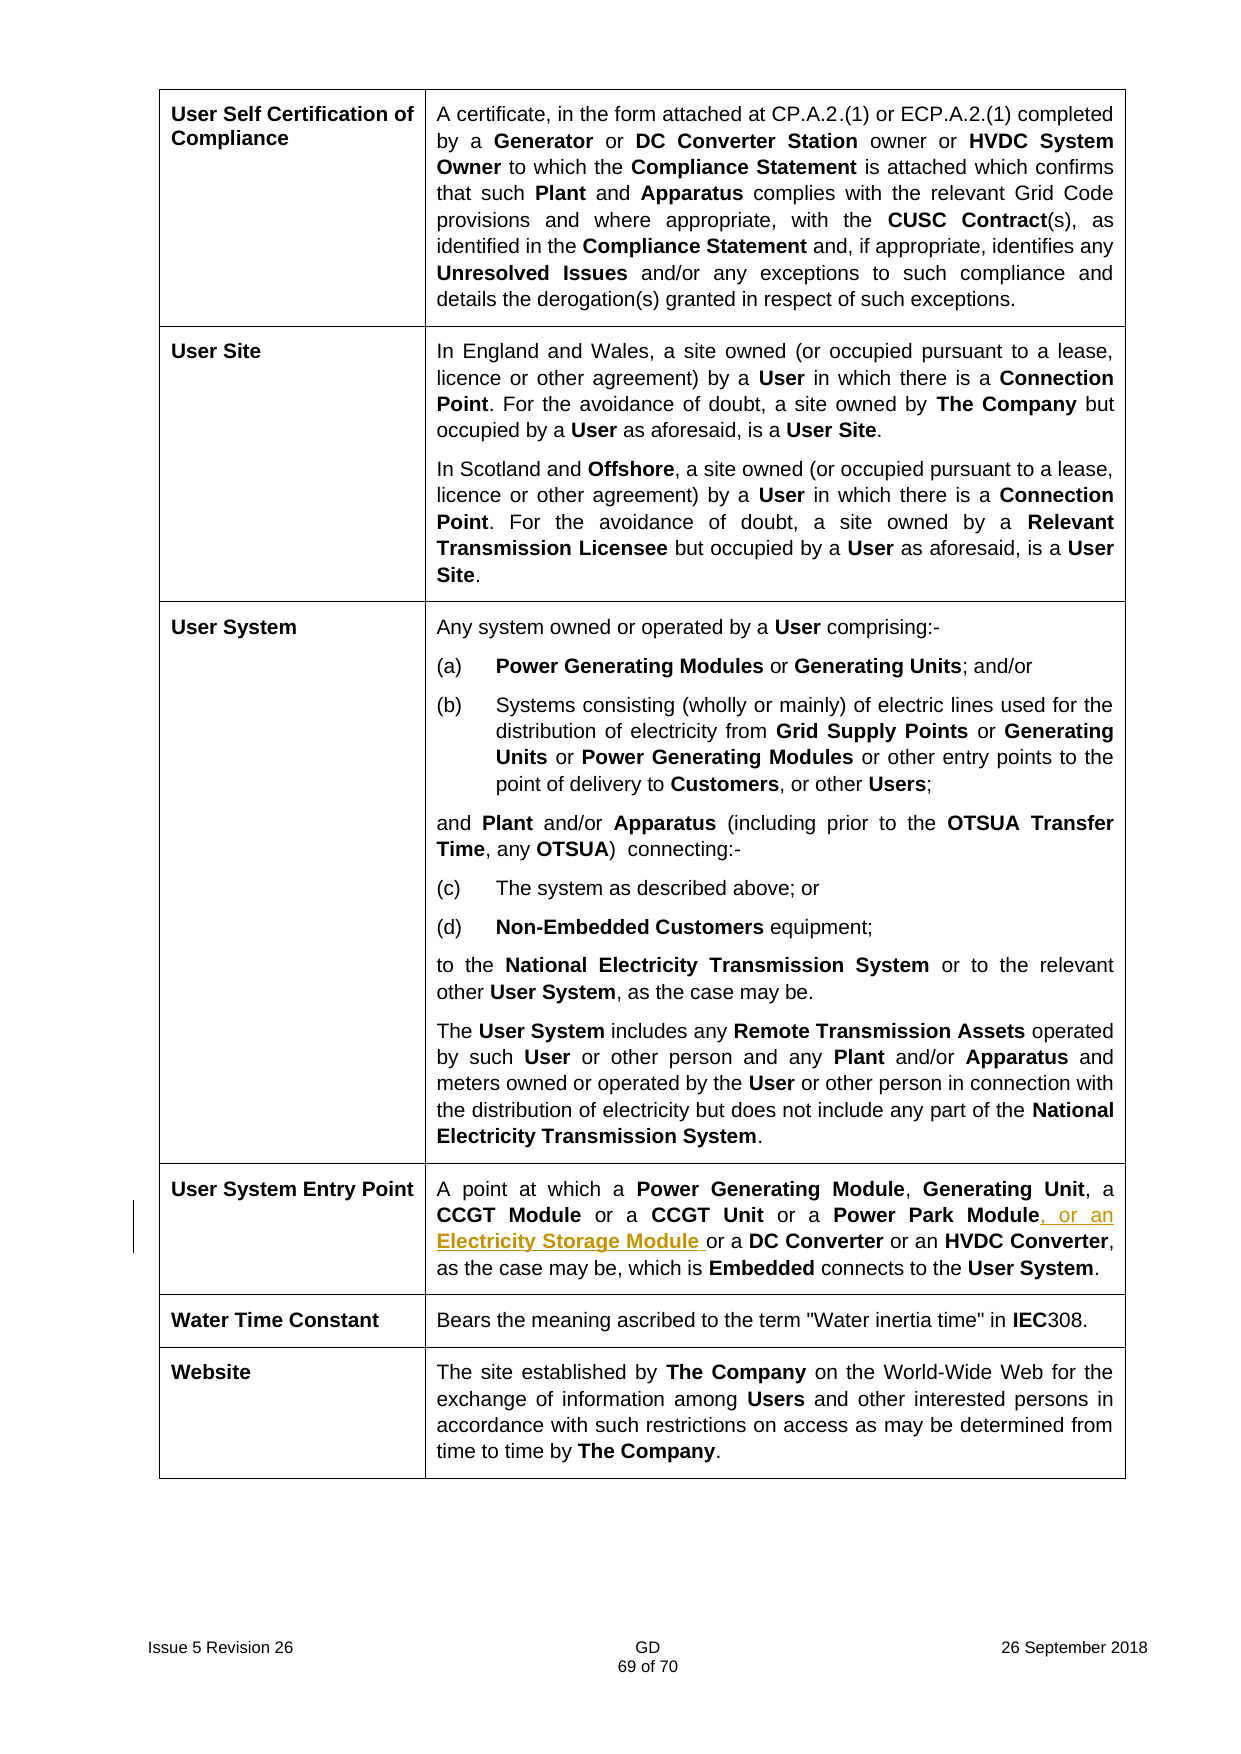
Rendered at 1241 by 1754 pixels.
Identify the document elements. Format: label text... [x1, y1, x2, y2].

table_cell A point at which a Power Generating Module, Generating Unit, a CCGT Module or a CCGT Unit or a Power Park Moduleor a DC Converter or an HVDC Converter, as the case may be, which is Embedded connects to the User System. [426, 1164, 1125, 1294]
table_cell Website [160, 1348, 425, 1478]
table_cell User Site [160, 327, 425, 601]
table_cell User Self Certification of Compliance [160, 90, 425, 326]
table_cell User System Entry Point [160, 1164, 425, 1294]
table_cell The site established by The Company on the World-Wide Web for the exchange of information among Users and other interested persons in accordance with such restrictions on access as may be determined from time to time by The Company. [426, 1348, 1125, 1478]
table_cell User System [160, 602, 425, 1163]
table_cell Any system owned or operated by a User comprising:- (a) Power Generating Modules or Generating Units; and/or (b) Systems consisting (wholly or mainly) of electric lines used for the distribution of electricity from Grid Supply Points or Generating Units or Power Generating Modules or other entry points to the point of delivery to Customers, or other Users; and Plant and/or Apparatus (including prior to the OTSUA Transfer Time, any OTSUA) connecting:- (c) The system as described above; or (d) Non-Embedded Customers equipment; to the National Electricity Transmission System or to the relevant other User System, as the case may be. The User System includes any Remote Transmission Assets operated by such User or other person and any Plant and/or Apparatus and meters owned or operated by the User or other person in connection with the distribution of electricity but does not include any part of the National Electricity Transmission System. [426, 602, 1125, 1163]
table_cell A certificate, in the form attached at CP.A.2.(1) or ECP.A.2.(1) completed by a Generator or DC Converter Station owner or HVDC System Owner to which the Compliance Statement is attached which confirms that such Plant and Apparatus complies with the relevant Grid Code provisions and where appropriate, with the CUSC Contract(s), as identified in the Compliance Statement and, if appropriate, identifies any Unresolved Issues and/or any exceptions to such compliance and details the derogation(s) granted in respect of such exceptions. [426, 90, 1125, 326]
table_cell In England and Wales, a site owned (or occupied pursuant to a lease, licence or other agreement) by a User in which there is a Connection Point. For the avoidance of doubt, a site owned by The Company but occupied by a User as aforesaid, is a User Site. In Scotland and Offshore, a site owned (or occupied pursuant to a lease, licence or other agreement) by a User in which there is a Connection Point. For the avoidance of doubt, a site owned by a Relevant Transmission Licensee but occupied by a User as aforesaid, is a User Site. [426, 327, 1125, 601]
table_cell Bears the meaning ascribed to the term "Water inertia time" in IEC308. [426, 1295, 1125, 1347]
table_cell Water Time Constant [160, 1295, 425, 1347]
